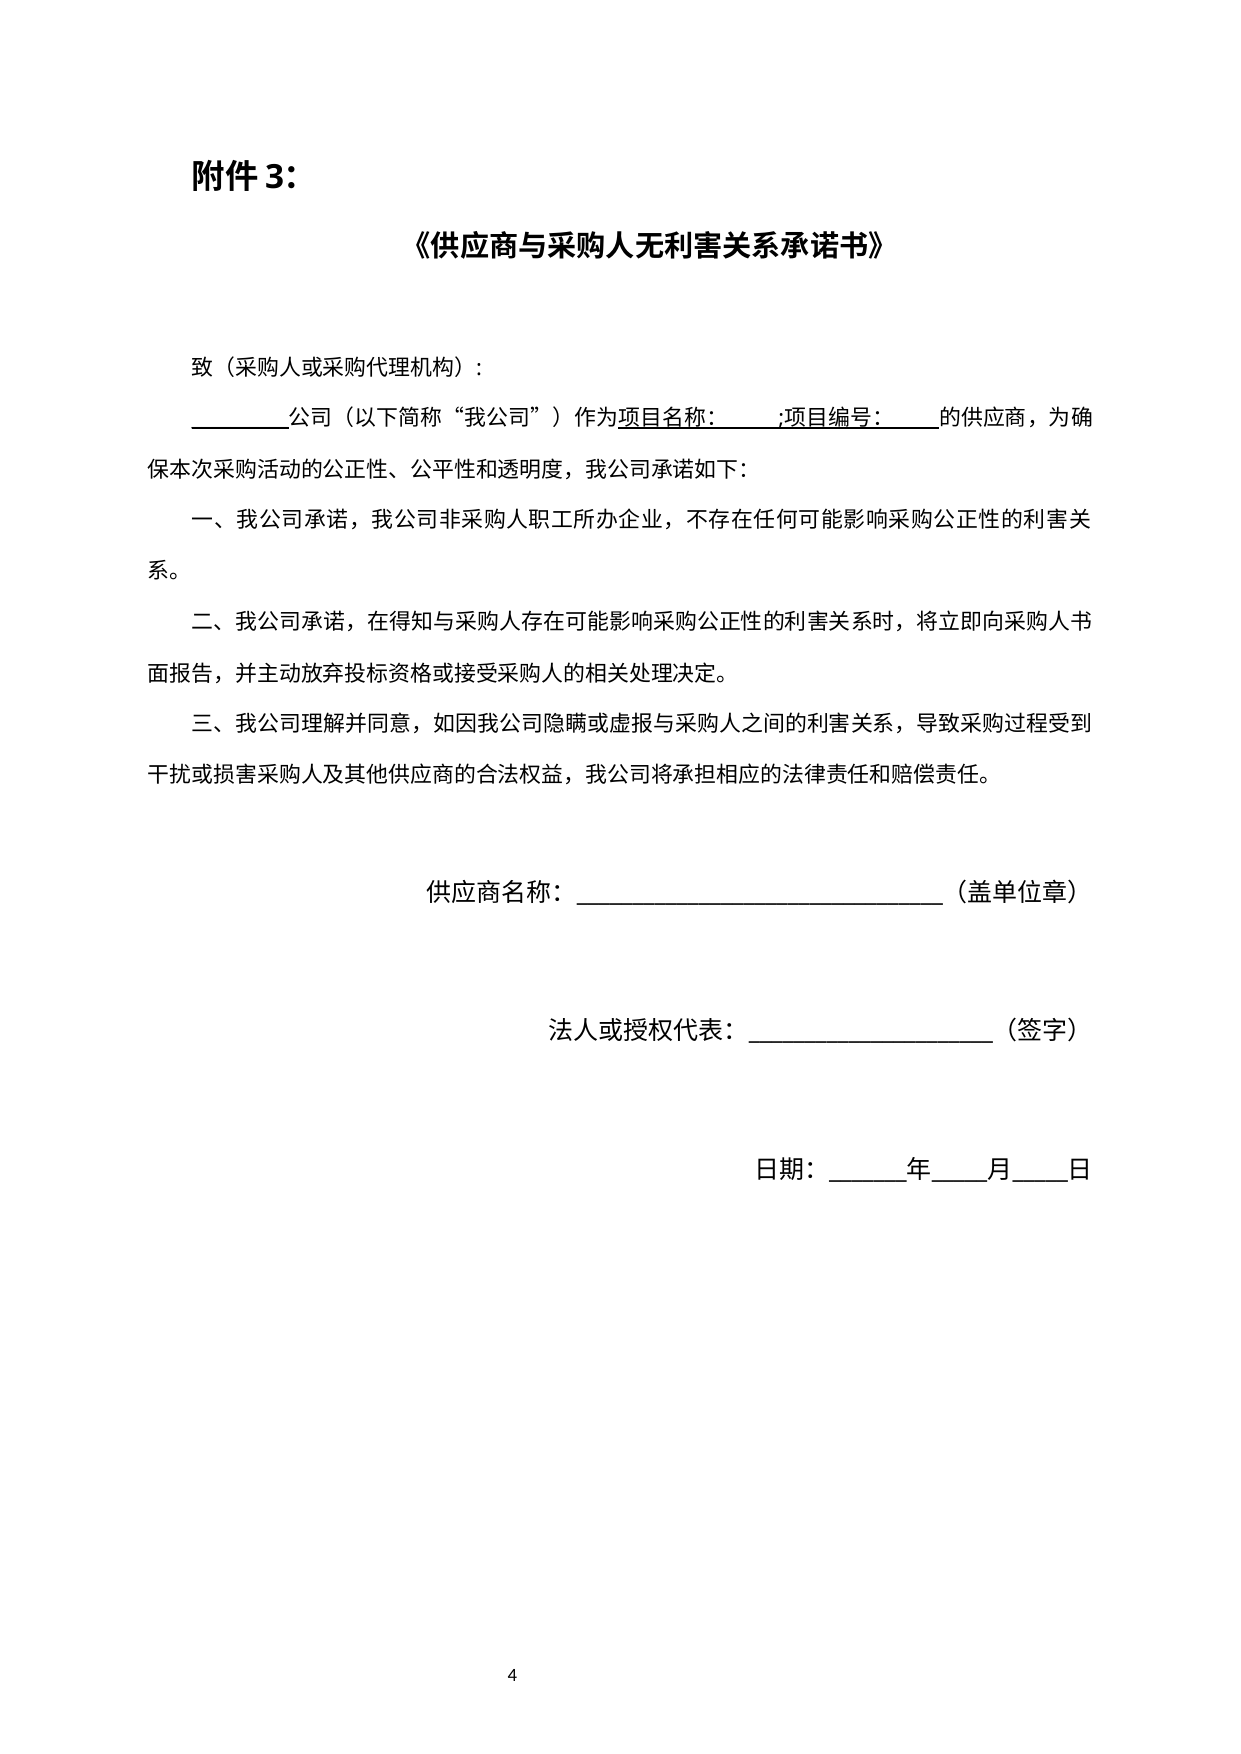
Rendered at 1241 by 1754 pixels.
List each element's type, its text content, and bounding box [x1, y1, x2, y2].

text __________公司（以下简称“我公司”）作为项目名称： ;项目编号： 的供应商，为确保本次采购活动的公正性、公平性和透明度，我公司承诺如下： [148, 398, 1093, 485]
text 附件3： [191, 140, 1093, 209]
text 二、我公司承诺，在得知与采购人存在可能影响采购公正性的利害关系时，将立即向采购人书面报告，并主动放弃投标资格或接受采购人的相关处理决定。 [148, 602, 1093, 689]
text 致（采购人或采购代理机构）: [148, 348, 1093, 383]
text 一、我公司承诺，我公司非采购人职工所办企业，不存在任何可能影响采购公正性的利害关系。 [148, 501, 1093, 587]
text 法人或授权代表：______________________（签字） [148, 994, 1093, 1063]
text 三、我公司理解并同意，如因我公司隐瞒或虚报与采购人之间的利害关系，导致采购过程受到干扰或损害采购人及其他供应商的合法权益，我公司将承担相应的法律责任和赔偿责任。 [148, 704, 1093, 791]
text 日期：_______年_____月_____日 [148, 1133, 1093, 1202]
text 供应商名称：_________________________________（盖单位章） [148, 856, 1093, 925]
text 《供应商与采购人无利害关系承诺书》 [148, 209, 1093, 278]
